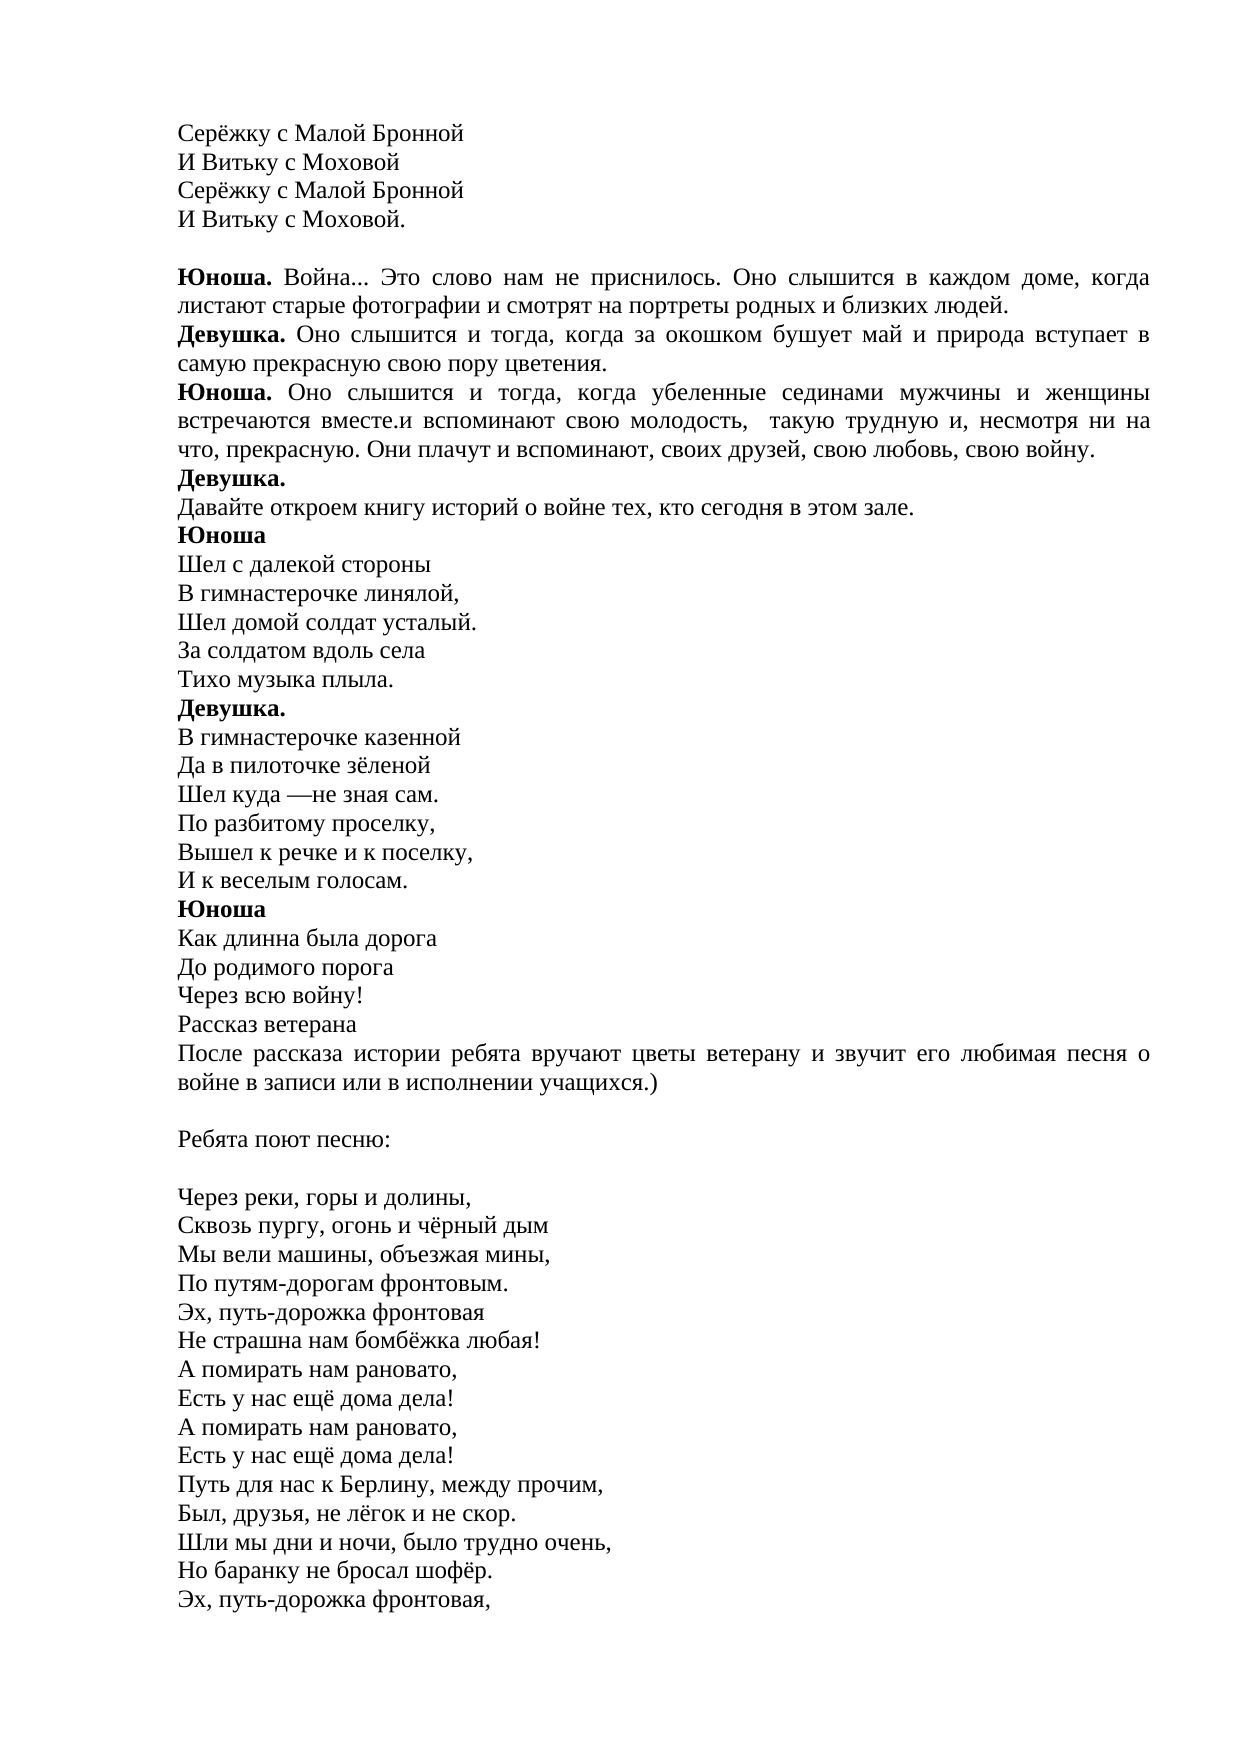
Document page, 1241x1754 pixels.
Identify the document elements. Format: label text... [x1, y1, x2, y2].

text Эх, путь-дорожка фронтовая, [177, 1584, 1152, 1613]
text Не страшна нам бомбёжка любая! [177, 1326, 1152, 1354]
text Девушка. Оно слышится и тогда, когда за окошком бушует май и природа вступает в самую прекрасную свою пору цветения. [177, 319, 1152, 377]
text Ребята поют песню: [177, 1124, 1152, 1153]
text Был, друзья, не лёгок и не скор. [177, 1498, 1152, 1527]
text Юноша. Война... Это слово нам не приснилось. Оно слышится в каждом доме, когда листают старые фотографии и смотрят на портреты родных и близких людей. [177, 262, 1152, 319]
text Путь для нас к Берлину, между прочим, [177, 1469, 1152, 1498]
text Вышел к речке и к поселку, [177, 837, 1152, 866]
text Как длинна была дорога [177, 923, 1152, 952]
text Есть у нас ещё дома дела! [177, 1383, 1152, 1412]
text Серёжку с Малой Бронной [177, 118, 1152, 147]
text И Витьку с Моховой. [177, 204, 1152, 233]
text Тихо музыка плыла. [177, 664, 1152, 693]
text Да в пилоточке зёленой [177, 751, 1152, 779]
text По путям-дорогам фронтовым. [177, 1268, 1152, 1297]
text А помирать нам рановато, [177, 1412, 1152, 1441]
text Через всю войну! [177, 981, 1152, 1009]
text Шел домой солдат усталый. [177, 607, 1152, 636]
text После рассказа истории ребята вручают цветы ветерану и звучит его любимая песня о войне в записи или в исполнении учащихся.) [177, 1038, 1152, 1096]
text По разбитому проселку, [177, 808, 1152, 837]
text Давайте откроем книгу историй о войне тех, кто сегодня в этом зале. [177, 492, 1152, 521]
text Рассказ ветерана [177, 1009, 1152, 1038]
text И к веселым голосам. [177, 866, 1152, 894]
text В гимнастерочке линялой, [177, 578, 1152, 607]
text Есть у нас ещё дома дела! [177, 1441, 1152, 1469]
text Юноша [177, 894, 1152, 923]
text Шел куда —не зная сам. [177, 779, 1152, 808]
text Юноша [177, 521, 1152, 549]
text Сквозь пургу, огонь и чёрный дым [177, 1211, 1152, 1239]
text В гимнастерочке казенной [177, 722, 1152, 751]
text Девушка. [177, 463, 1152, 492]
text Шли мы дни и ночи, было трудно очень, [177, 1527, 1152, 1556]
text Девушка. [177, 693, 1152, 722]
text Юноша. Оно слышится и тогда, когда убеленные сединами мужчины и женщины встречаются вместе.и вспоминают свою молодость, такую трудную и, несмотря ни на что, прекрасную. Они плачут и вспоминают, своих друзей, свою любовь, свою войну. [177, 377, 1152, 463]
text До родимого порога [177, 952, 1152, 981]
text За солдатом вдоль села [177, 636, 1152, 664]
text Через реки, горы и долины, [177, 1182, 1152, 1211]
text Эх, путь-дорожка фронтовая [177, 1297, 1152, 1326]
text Мы вели машины, объезжая мины, [177, 1239, 1152, 1268]
text И Витьку с Моховой [177, 147, 1152, 176]
text Серёжку с Малой Бронной [177, 176, 1152, 204]
text Шел с далекой стороны [177, 549, 1152, 578]
text А помирать нам рановато, [177, 1354, 1152, 1383]
text Но баранку не бросал шофёр. [177, 1556, 1152, 1584]
